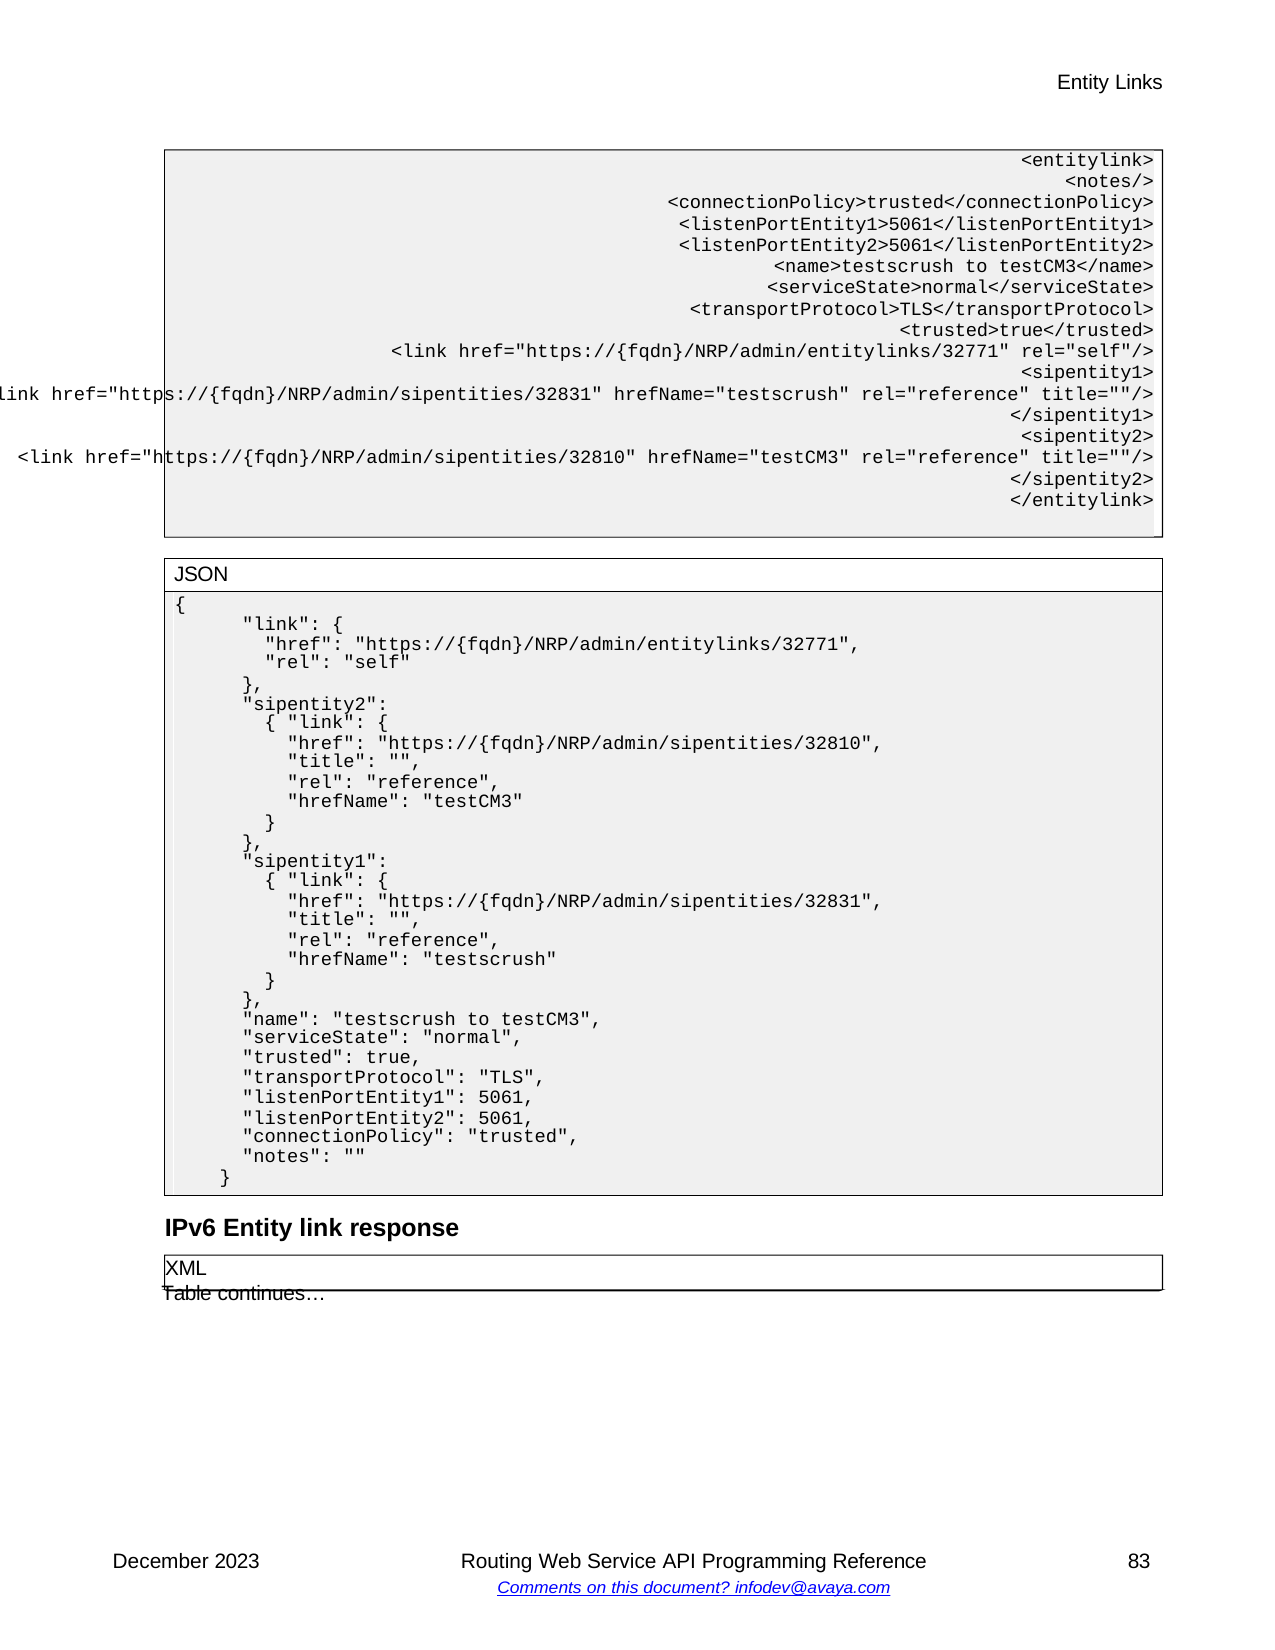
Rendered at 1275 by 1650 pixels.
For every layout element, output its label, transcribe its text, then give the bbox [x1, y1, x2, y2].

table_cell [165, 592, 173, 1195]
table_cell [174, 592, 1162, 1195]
text IPv6 Entity link response [164, 1213, 1254, 1241]
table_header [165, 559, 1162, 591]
text Entity Links [96, 70, 1163, 94]
